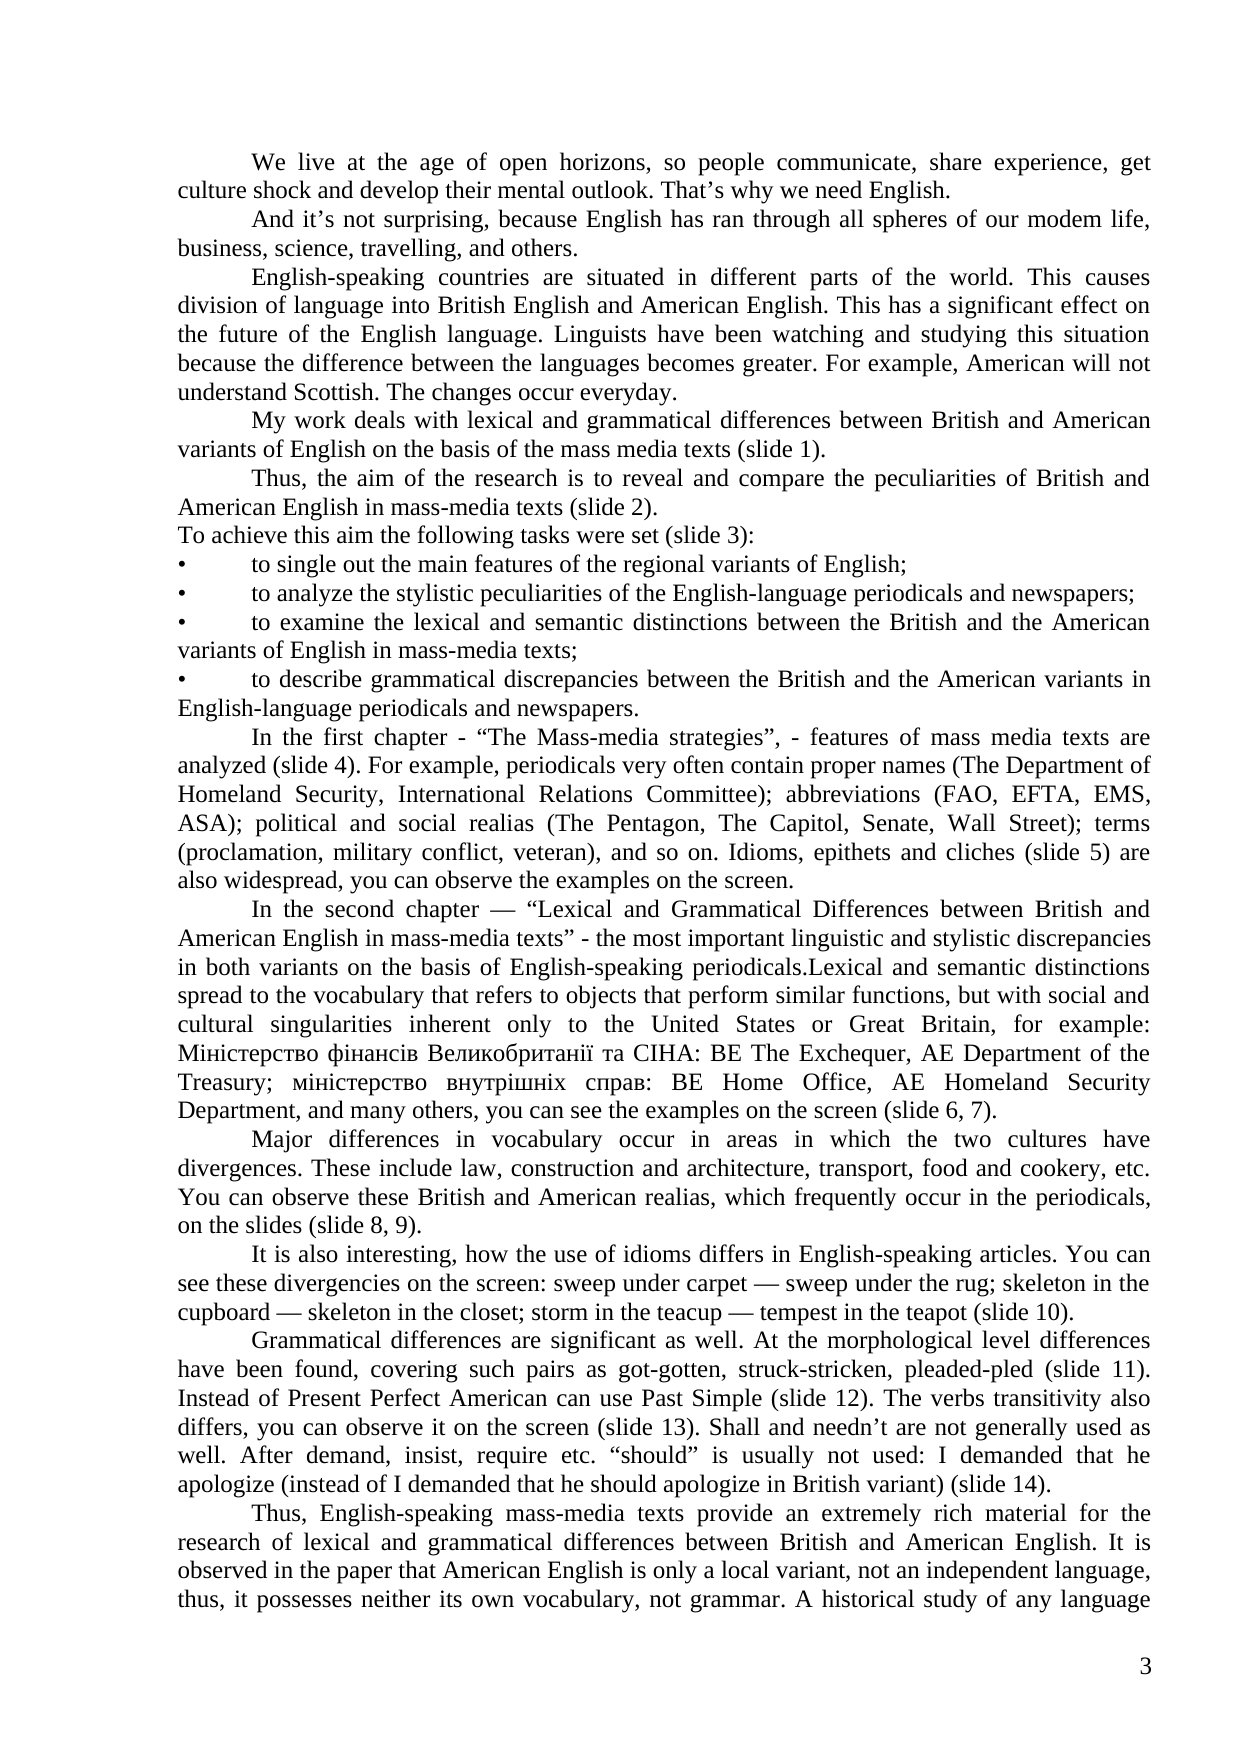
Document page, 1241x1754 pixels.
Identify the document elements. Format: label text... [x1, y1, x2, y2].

text • to single out the main features of the regional variants of English; [177, 549, 1152, 578]
text • to describe grammatical discrepancies between the British and the American variants in English-language periodicals and newspapers. [177, 664, 1152, 722]
text • to examine the lexical and semantic distinctions between the British and the American variants of English in mass-media texts; [177, 607, 1152, 664]
text To achieve this aim the following tasks were set (slide 3): [177, 521, 1152, 549]
text • to analyze the stylistic peculiarities of the English-language periodicals and newspapers; [177, 578, 1152, 607]
text Major differences in vocabulary occur in areas in which the two cultures have divergences. These include law, construction and architecture, transport, food and cookery, etc. You can observe these British and American realias, which frequently occur in the periodicals, on the slides (slide 8, 9). [177, 1124, 1152, 1239]
text Thus, the aim of the research is to reveal and compare the peculiarities of British and American English in mass-media texts (slide 2). [177, 463, 1152, 521]
text English-speaking countries are situated in different parts of the world. This causes division of language into British English and American English. This has a significant effect on the future of the English language. Linguists have been watching and studying this situation because the difference between the languages becomes greater. For example, American will not understand Scottish. The changes occur everyday. [177, 262, 1152, 406]
text We live at the age of open horizons, so people communicate, share experience, get culture shock and develop their mental outlook. That’s why we need English. [177, 147, 1152, 204]
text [177, 1498, 1152, 1613]
text In the first chapter - “The Mass-media strategies”, - features of mass media texts are analyzed (slide 4). For example, periodicals very often contain proper names (The Department of Homeland Security, International Relations Committee); abbreviations (FAO, EFTA, EMS, ASA); political and social realias (The Pentagon, The Capitol, Senate, Wall Street); terms (proclamation, military conflict, veteran), and so on. Idioms, epithets and cliches (slide 5) are also widespread, you can observe the examples on the screen. [177, 722, 1152, 894]
text In the second chapter — “Lexical and Grammatical Differences between British and American English in mass-media texts” - the most important linguistic and stylistic discrepancies in both variants on the basis of English-speaking periodicals.Lexical and semantic distinctions spread to the vocabulary that refers to objects that perform similar functions, but with social and cultural singularities inherent only to the United States or Great Britain, for example: Міністерство фінансів Великобританії та СІНА: BE The Exchequer, AE Department of the Treasury; міністерство внутрішніх справ: BE Home Office, AE Homeland Security Department, and many others, you can see the examples on the screen (slide 6, 7). [177, 894, 1152, 1124]
text My work deals with lexical and grammatical differences between British and American variants of English on the basis of the mass media texts (slide 1). [177, 406, 1152, 463]
text It is also interesting, how the use of idioms differs in English-speaking articles. You can see these divergencies on the screen: sweep under carpet — sweep under the rug; skeleton in the cupboard — skeleton in the closet; storm in the teacup — tempest in the teapot (slide 10). [177, 1239, 1152, 1326]
text And it’s not surprising, because English has ran through all spheres of our modem life, business, science, travelling, and others. [177, 204, 1152, 262]
text Grammatical differences are significant as well. At the morphological level differences have been found, covering such pairs as got-gotten, struck-stricken, pleaded-pled (slide 11). Instead of Present Perfect American can use Past Simple (slide 12). The verbs transitivity also differs, you can observe it on the screen (slide 13). Shall and needn’t are not generally used as well. After demand, insist, require etc. “should” is usually not used: I demanded that he apologize (instead of I demanded that he should apologize in British variant) (slide 14). [177, 1326, 1152, 1498]
